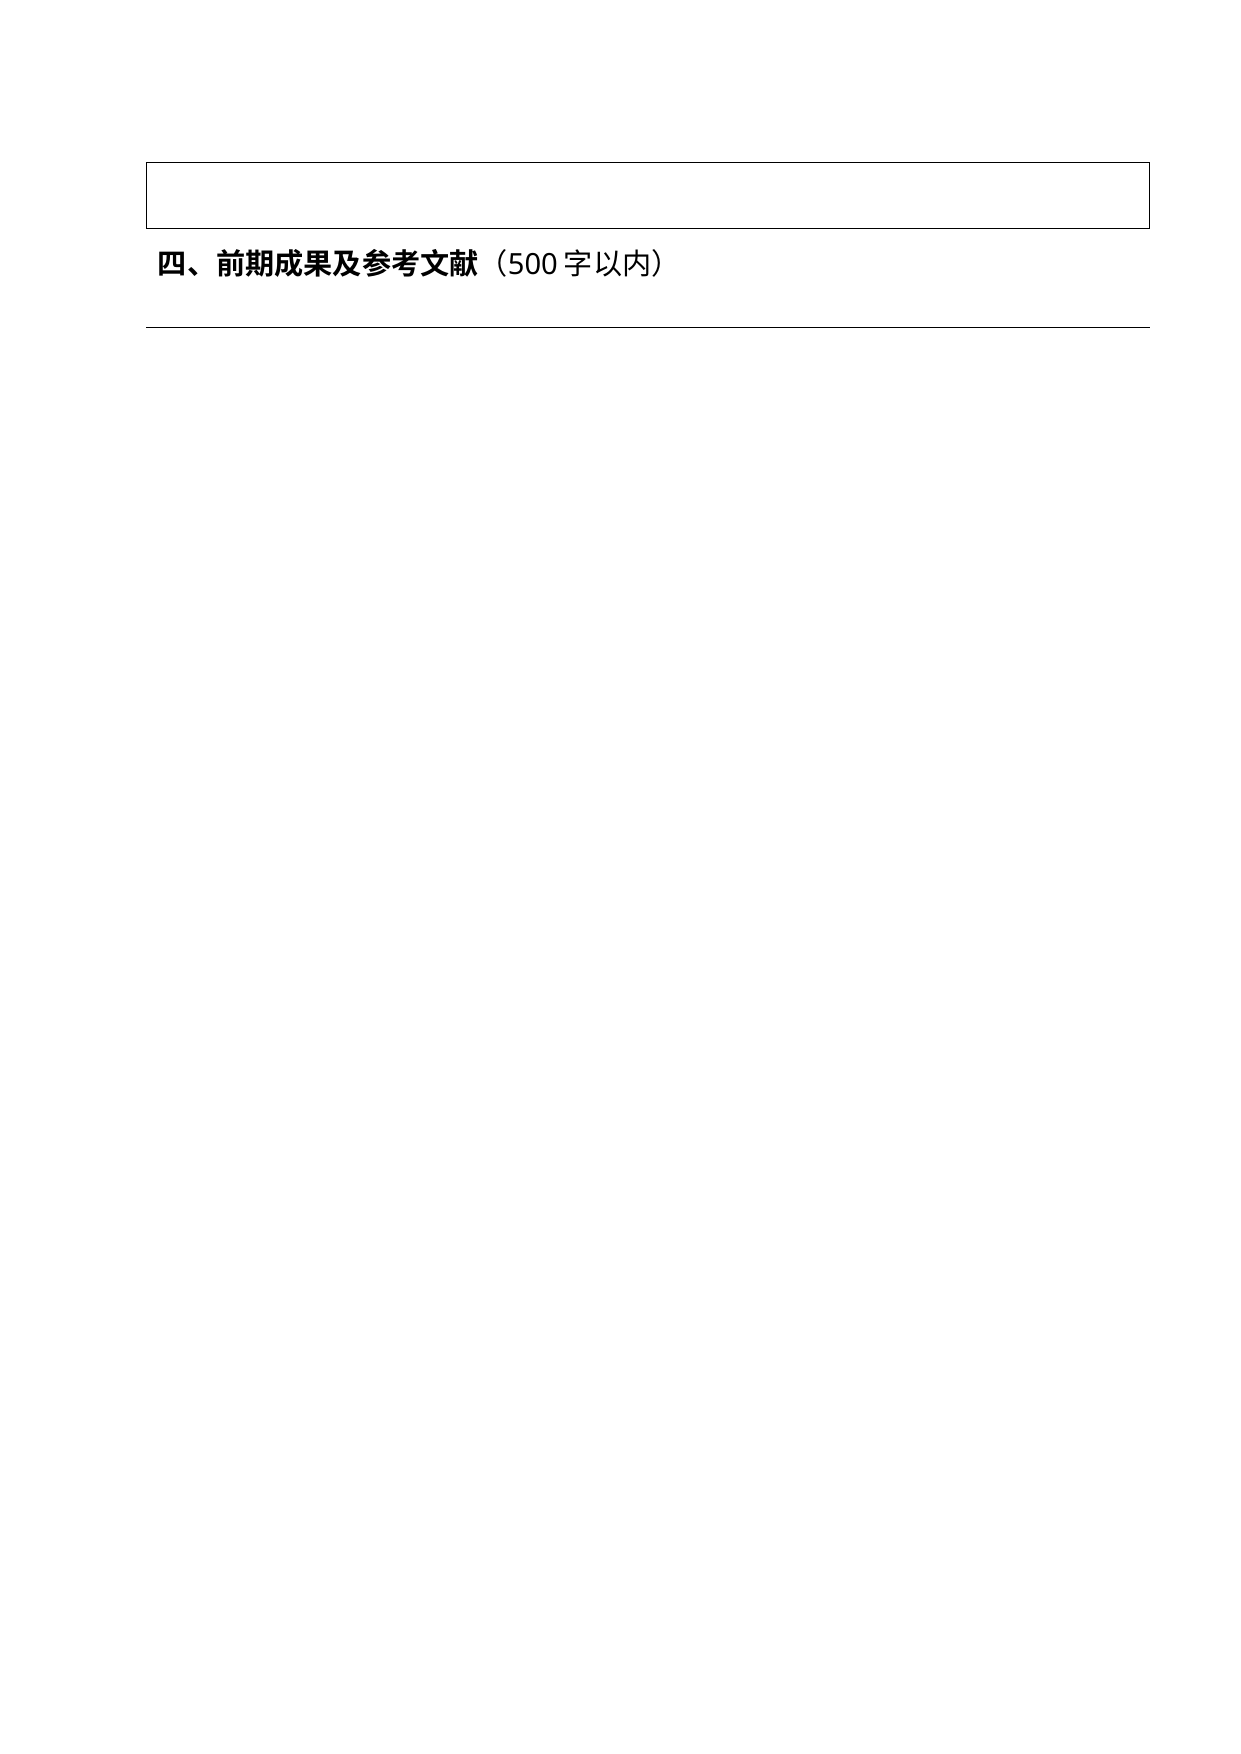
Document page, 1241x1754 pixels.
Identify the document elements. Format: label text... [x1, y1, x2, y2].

table_cell 四、前期成果及参考文献（500字以内） [146, 229, 1149, 327]
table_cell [147, 163, 1149, 228]
